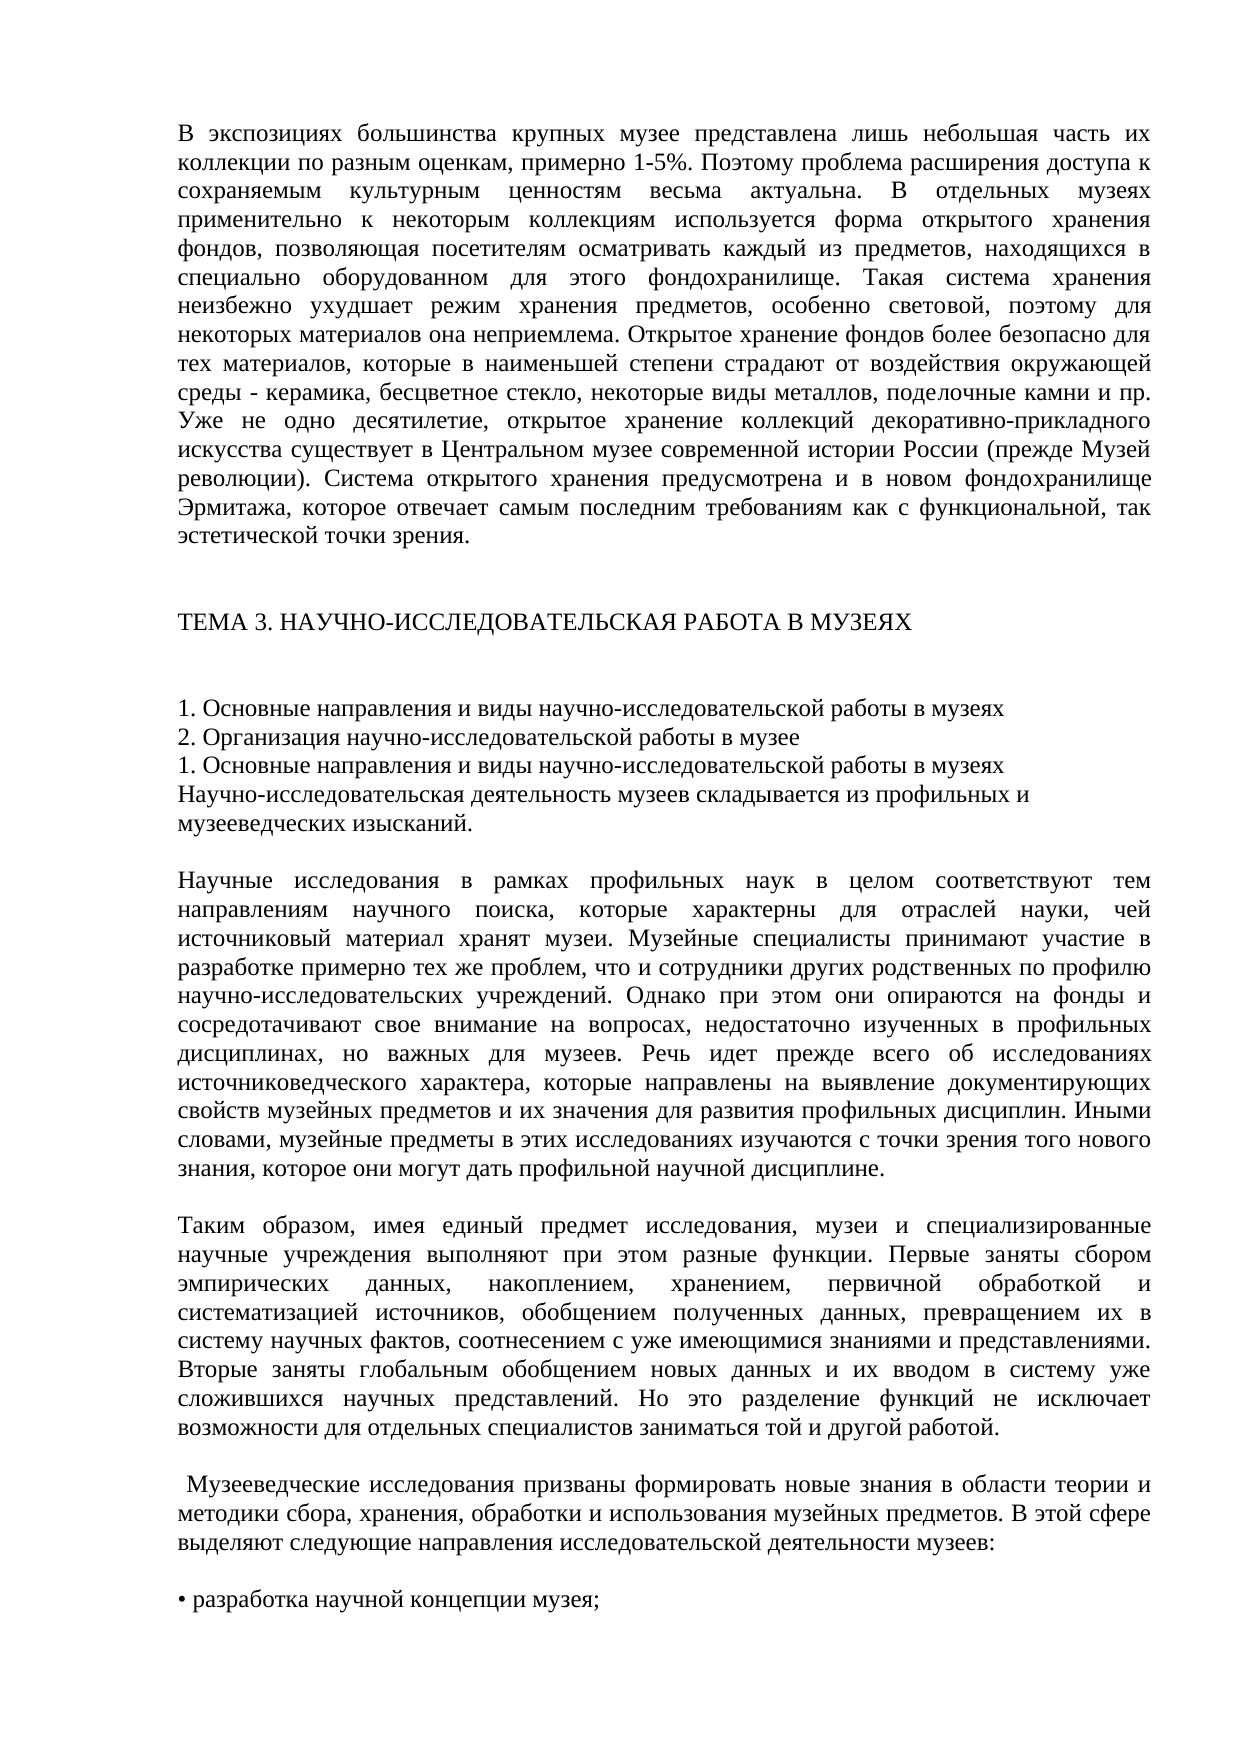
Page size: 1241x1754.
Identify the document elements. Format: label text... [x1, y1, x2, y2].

text Музееведческие исследования призваны форми­ровать новые знания в области теории и методики сбора, хранения, обработки и использования музейных предметов. В этой сфере выделяют следующие направ­ления исследовательской деятельности музеев: [177, 1469, 1152, 1556]
text ТЕМА 3. НАУЧНО-ИССЛЕДОВАТЕЛЬСКАЯ РАБОТА В МУЗЕЯХ [177, 607, 1152, 636]
text • разработка научной концепции музея; [177, 1584, 1152, 1613]
text В экспозициях большинства крупных музее представлена лишь небольшая часть их коллекции по разным оценкам, примерно 1-5%. Поэтому проблема расширения доступа к сохраняемым культурным ценностям весьма актуальна. В отдельных музеях применительно к некоторым коллекциям используется форма открытого хранения фондов, позволяющая посетителям осматривать каждый из предметов, находящихся в специально оборудованном для этого фондохранилище. Такая система хранения неизбежно ухудшает режим хранения предметов, особенно свето­вой, поэтому для некоторых материалов она неприемлема. Открытое хранение фондов более безопасно для тех материалов, которые в наименьшей степени стра­дают от воздействия окружающей среды - керамика, бесцветное стекло, некоторые виды металлов, поде­лочные камни и пр. Уже не одно десятилетие, открытое хранение коллекций декоративно-прикладного искусства существует в Центральном музее современной истории России (прежде Музей революции). Система открытого хранения предусмотрена и в новом фондо­хранилище Эрмитажа, которое отвечает самым по­следним требованиям как с функциональной, так эстетической точки зрения. [177, 118, 1152, 549]
text 1. Основные направления и виды научно-исследовательской работы в музеях [177, 751, 1152, 779]
text Научные исследования в рамках профильных наук в целом соответствуют тем направлениям научно­го поиска, которые характерны для отраслей науки, чей источниковый материал хранят музеи. Музейные специалисты принимают участие в разработке при­мерно тех же проблем, что и сотрудники других родст­венных по профилю научно-исследовательских уч­реждений. Однако при этом они опираются на фонды и сосредотачивают свое внимание на вопросах, недо­статочно изученных в профильных дисциплинах, но важных для музеев. Речь идет прежде всего об ис­следованиях источниковедческого характера, которые направлены на выявление документирующих свойств музейных предметов и их значения для развития про­фильных дисциплин. Иными словами, музейные пред­меты в этих исследованиях изучаются с точки зрения того нового знания, которое они могут дать профиль­ной научной дисциплине. [177, 866, 1152, 1182]
text 2. Организация научно-исследовательской работы в музее [177, 722, 1152, 751]
text 1. Основные направления и виды научно-исследовательской работы в музеях [177, 693, 1152, 722]
text Научно-исследовательская деятельность музеев складывается из профильных и музееведческих изысканий. [177, 779, 1152, 837]
text Таким образом, имея единый предмет исследова­ния, музеи и специализированные научные учрежде­ния выполняют при этом разные функции. Первые за­няты сбором эмпирических данных, накоплением, хранением, первичной обработкой и систематизацией источников, обобщением полученных данных, превра­щением их в систему научных фактов, соотнесением с уже имеющимися знаниями и представлениями. Вто­рые заняты глобальным обобщением новых данных и их вводом в систему уже сложившихся научных представлений. Но это разделение функций не исключает возможности для отдельных специалистов зани­маться той и другой работой. [177, 1211, 1152, 1441]
